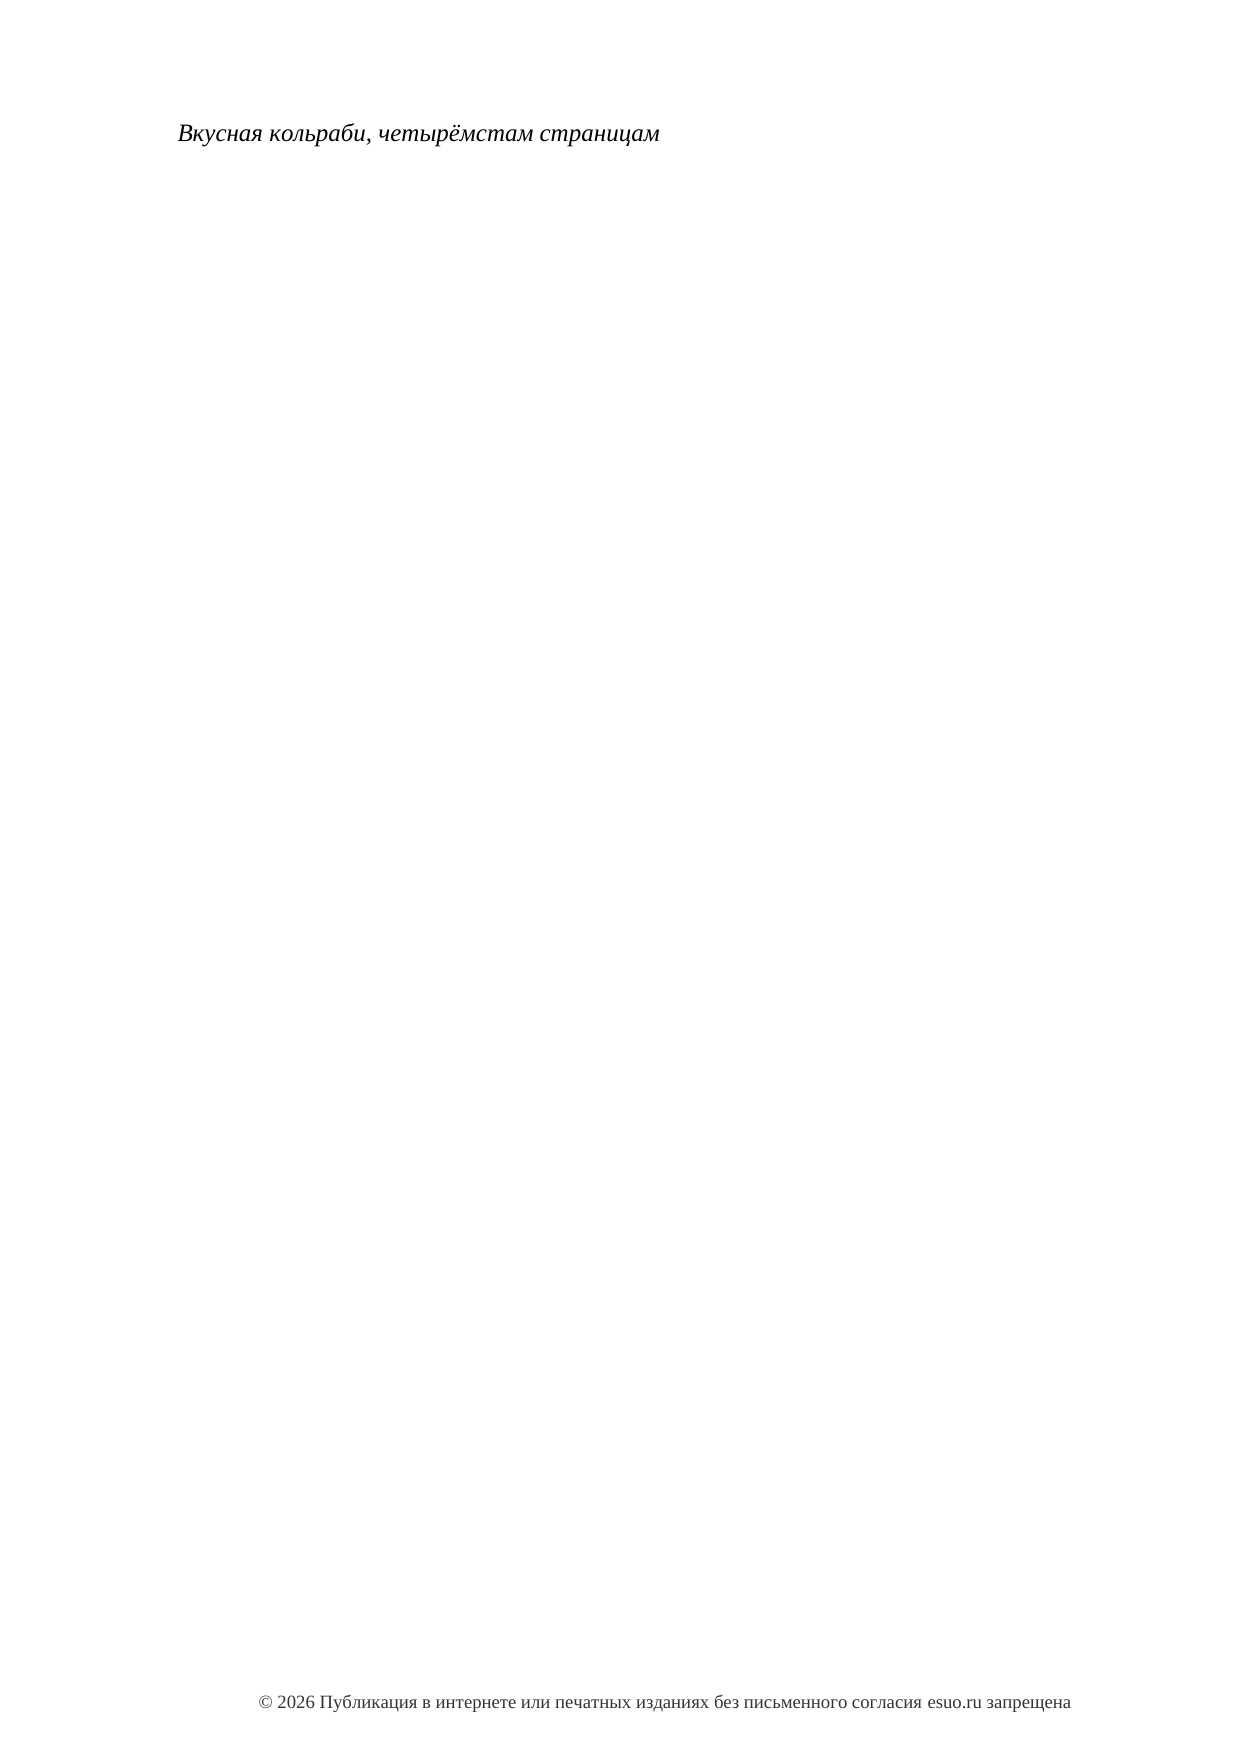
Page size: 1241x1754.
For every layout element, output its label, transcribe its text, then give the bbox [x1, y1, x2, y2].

text Вкусная кольраби, четырёмстам страницам [177, 118, 1122, 147]
